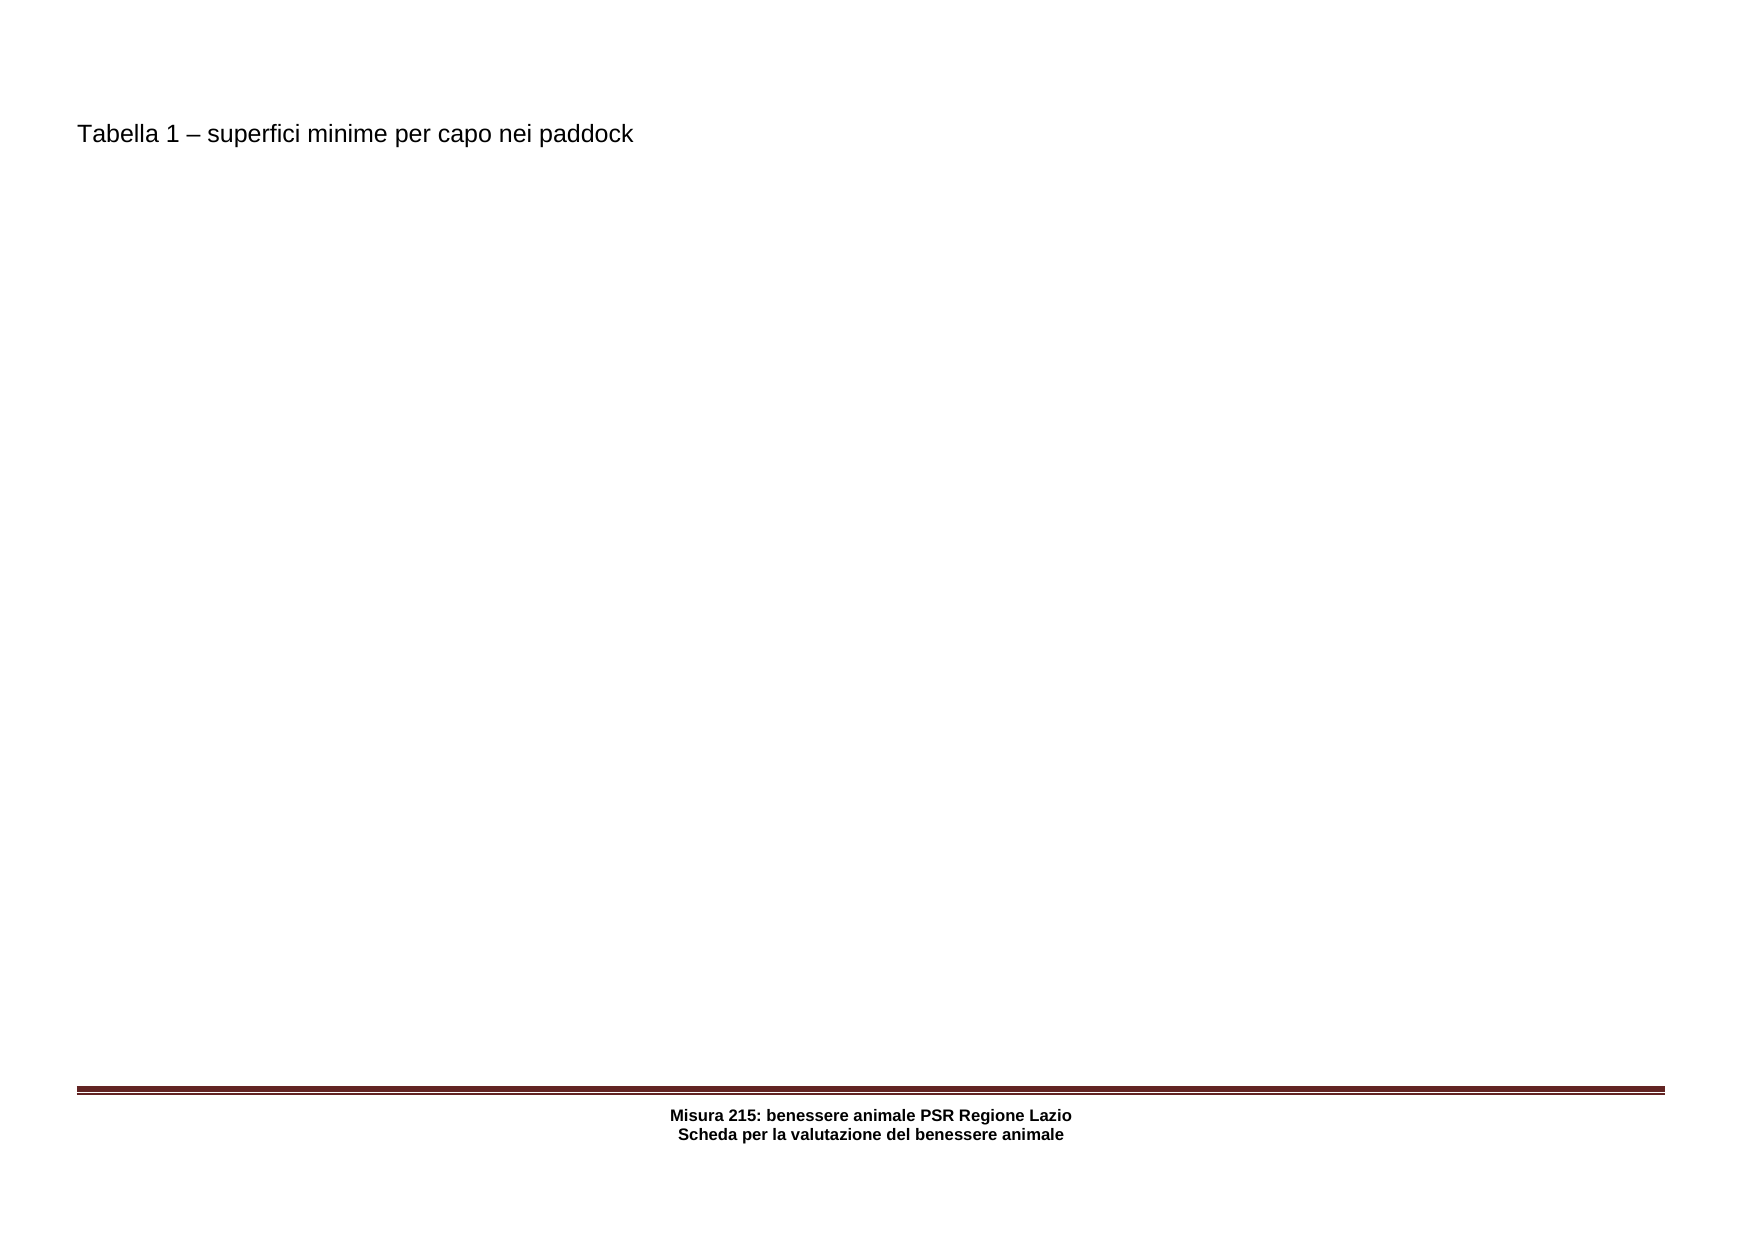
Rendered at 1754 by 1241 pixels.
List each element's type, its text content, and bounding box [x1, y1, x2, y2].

text Tabella 1 – superfici minime per capo nei paddock [77, 119, 1665, 147]
